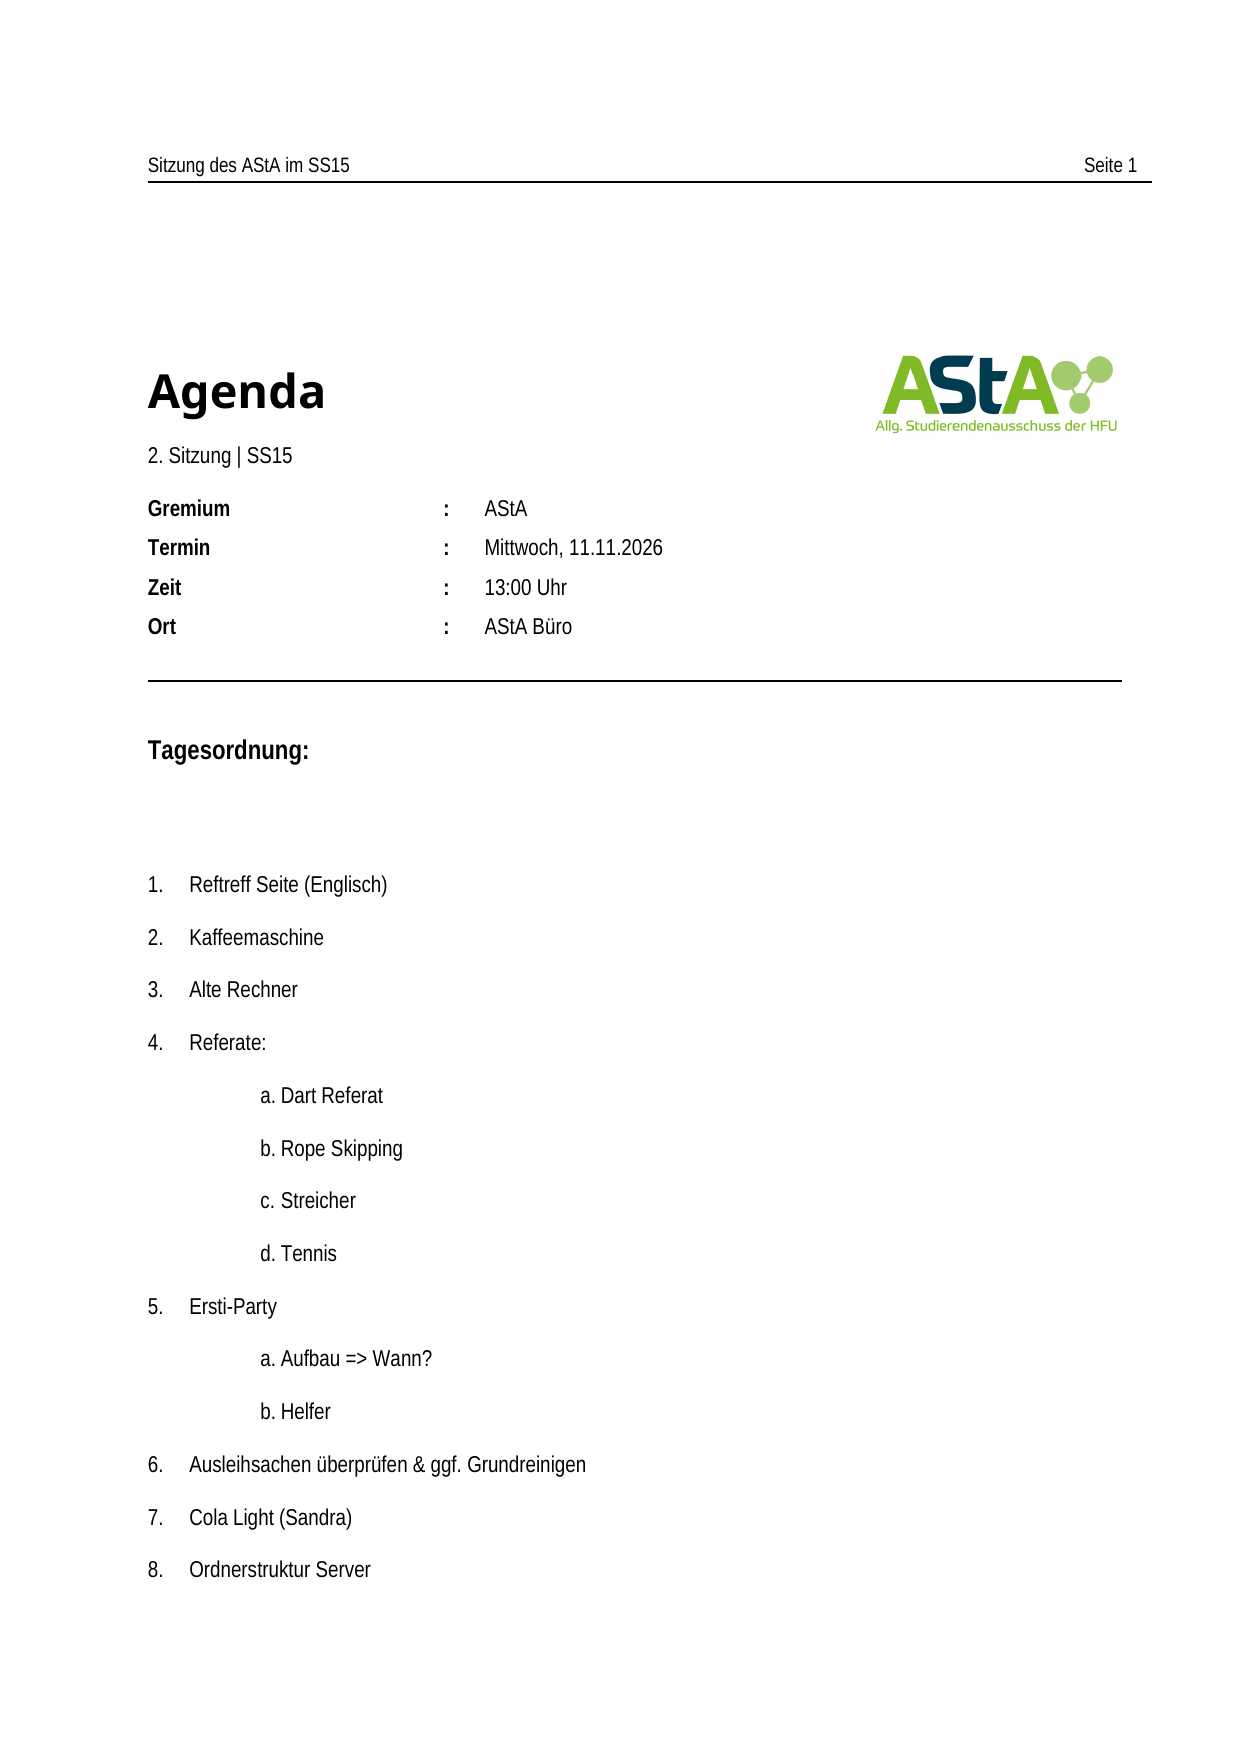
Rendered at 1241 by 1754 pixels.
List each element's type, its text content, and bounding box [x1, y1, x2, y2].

list Ersti-Party [148, 1293, 1122, 1319]
text Gremium : AStA [148, 494, 870, 521]
list Referate: [148, 1029, 1122, 1055]
list Kaffeemaschine [148, 924, 1122, 950]
text Termin : Mittwoch, 25.03.2015 [148, 534, 1122, 560]
text Ort : AStA Büro [148, 613, 1122, 639]
list Ausleihsachen überprüfen & ggf. Grundreinigen [148, 1451, 1122, 1477]
list Tennis [260, 1240, 1122, 1266]
list Ordnerstruktur Server [148, 1556, 1122, 1582]
text Agenda [148, 359, 870, 423]
list Alte Rechner [148, 976, 1122, 1003]
list Aufbau => Wann? [260, 1345, 1122, 1372]
list Reftreff Seite (Englisch) [148, 871, 1122, 897]
list Cola Light (Sandra) [148, 1503, 1122, 1530]
list Dart Referat [260, 1082, 1122, 1108]
list Rope Skipping [260, 1134, 1122, 1161]
text Zeit : 13:00 Uhr [148, 573, 1122, 600]
list Streicher [260, 1187, 1122, 1213]
text 2. Sitzung | SS15 [148, 442, 870, 468]
picture [870, 272, 1123, 525]
list Helfer [260, 1398, 1122, 1424]
text Tagesordnung: [148, 734, 1122, 766]
